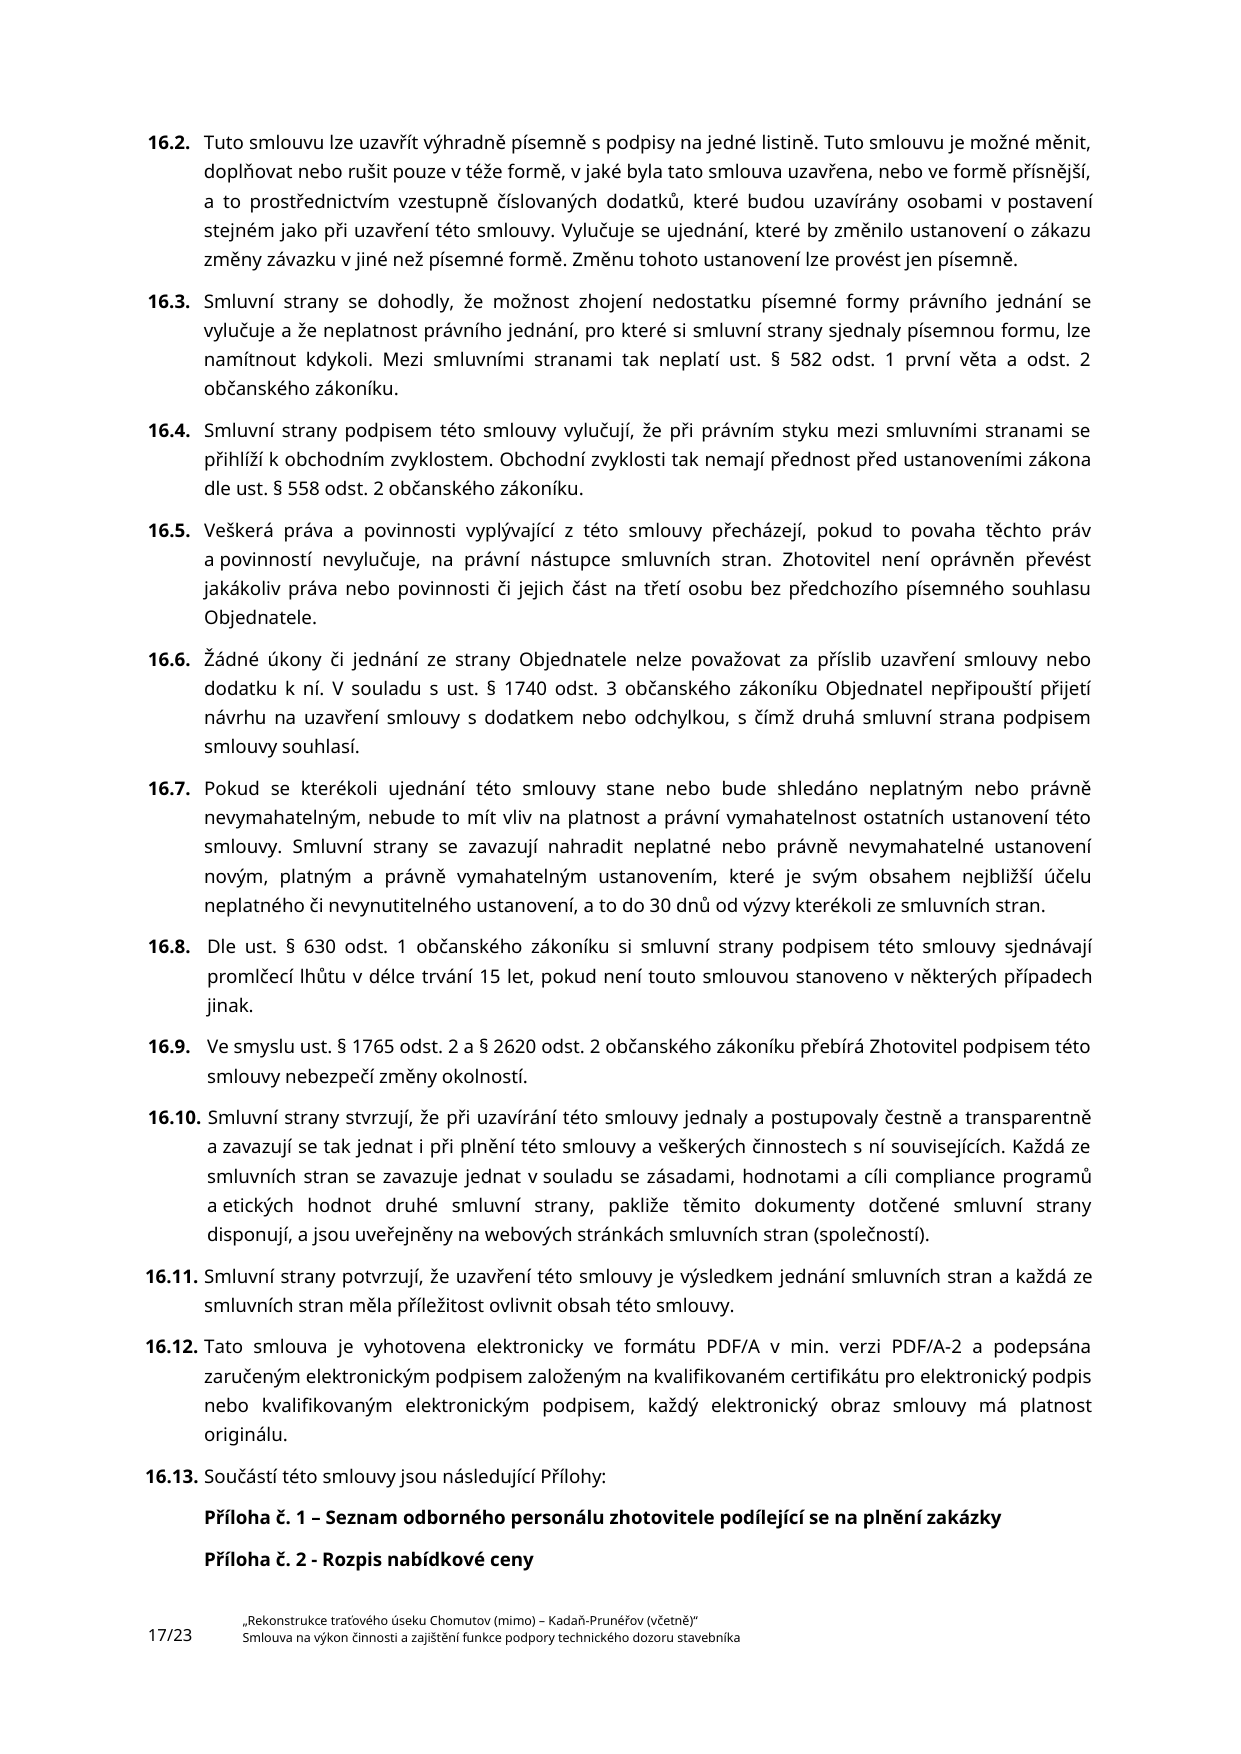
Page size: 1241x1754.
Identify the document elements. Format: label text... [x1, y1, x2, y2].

text Příloha č. 2 - Rozpis nabídkové ceny [204, 1543, 1092, 1572]
text 16.3. Smluvní strany se dohodly, že možnost zhojení nedostatku písemné formy právního jednání se vylučuje a že neplatnost právního jednání, pro které si smluvní strany sjednaly písemnou formu, lze namítnout kdykoli. Mezi smluvními stranami tak neplatí ust. § 582 odst. 1 první věta a odst. 2 občanského zákoníku. [147, 285, 1092, 401]
text 16.4. Smluvní strany podpisem této smlouvy vylučují, že při právním styku mezi smluvními stranami se přihlíží k obchodním zvyklostem. Obchodní zvyklosti tak nemají přednost před ustanoveními zákona dle ust. § 558 odst. 2 občanského zákoníku. [148, 414, 1092, 501]
text 16.7. Pokud se kterékoli ujednání této smlouvy stane nebo bude shledáno neplatným nebo právně nevymahatelným, nebude to mít vliv na platnost a právní vymahatelnost ostatních ustanovení této smlouvy. Smluvní strany se zavazují nahradit neplatné nebo právně nevymahatelné ustanovení novým, platným a právně vymahatelným ustanovením, které je svým obsahem nejbližší účelu neplatného či nevynutitelného ustanovení, a to do 30 dnů od výzvy kterékoli ze smluvních stran. [148, 772, 1092, 918]
text 16.6. Žádné úkony či jednání ze strany Objednatele nelze považovat za příslib uzavření smlouvy nebo dodatku k ní. V souladu s ust. § 1740 odst. 3 občanského zákoníku Objednatel nepřipouští přijetí návrhu na uzavření smlouvy s dodatkem nebo odchylkou, s čímž druhá smluvní strana podpisem smlouvy souhlasí. [148, 643, 1092, 760]
text 16.2. Tuto smlouvu lze uzavřít výhradně písemně s podpisy na jedné listině. Tuto smlouvu je možné měnit, doplňovat nebo rušit pouze v téže formě, v jaké byla tato smlouva uzavřena, nebo ve formě přísnější, a to prostřednictvím vzestupně číslovaných dodatků, které budou uzavírány osobami v postavení stejném jako při uzavření této smlouvy. Vylučuje se ujednání, které by změnilo ustanovení o zákazu změny závazku v jiné než písemné formě. Změnu tohoto ustanovení lze provést jen písemně. [147, 126, 1092, 272]
text 16.12. Tato smlouva je vyhotovena elektronicky ve formátu PDF/A v min. verzi PDF/A-2 a podepsána zaručeným elektronickým podpisem založeným na kvalifikovaném certifikátu pro elektronický podpis nebo kvalifikovaným elektronickým podpisem, každý elektronický obraz smlouvy má platnost originálu. [145, 1331, 1092, 1447]
text 16.5. Veškerá práva a povinnosti vyplývající z této smlouvy přecházejí, pokud to povaha těchto práv a povinností nevylučuje, na právní nástupce smluvních stran. Zhotovitel není oprávněn převést jakákoliv práva nebo povinnosti či jejich část na třetí osobu bez předchozího písemného souhlasu Objednatele. [148, 514, 1092, 631]
text 16.13. Součástí této smlouvy jsou následující Přílohy: [145, 1460, 1092, 1489]
text 16.10. Smluvní strany stvrzují, že při uzavírání této smlouvy jednaly a postupovaly čestně a transparentně a zavazují se tak jednat i při plnění této smlouvy a veškerých činnostech s ní souvisejících. Každá ze smluvních stran se zavazuje jednat v souladu se zásadami, hodnotami a cíli compliance programů a etických hodnot druhé smluvní strany, pakliže těmito dokumenty dotčené smluvní strany disponují, a jsou uveřejněny na webových stránkách smluvních stran (společností). [148, 1101, 1092, 1247]
text 16.9. Ve smyslu ust. § 1765 odst. 2 a § 2620 odst. 2 občanského zákoníku přebírá Zhotovitel podpisem této smlouvy nebezpečí změny okolností. [148, 1031, 1092, 1089]
text 16.8. Dle ust. § 630 odst. 1 občanského zákoníku si smluvní strany podpisem této smlouvy sjednávají promlčecí lhůtu v délce trvání 15 let, pokud není touto smlouvou stanoveno v některých případech jinak. [148, 931, 1092, 1018]
text 16.11. Smluvní strany potvrzují, že uzavření této smlouvy je výsledkem jednání smluvních stran a každá ze smluvních stran měla příležitost ovlivnit obsah této smlouvy. [145, 1260, 1092, 1318]
text Příloha č. 1 – Seznam odborného personálu zhotovitele podílející se na plnění zakázky [204, 1501, 1092, 1531]
